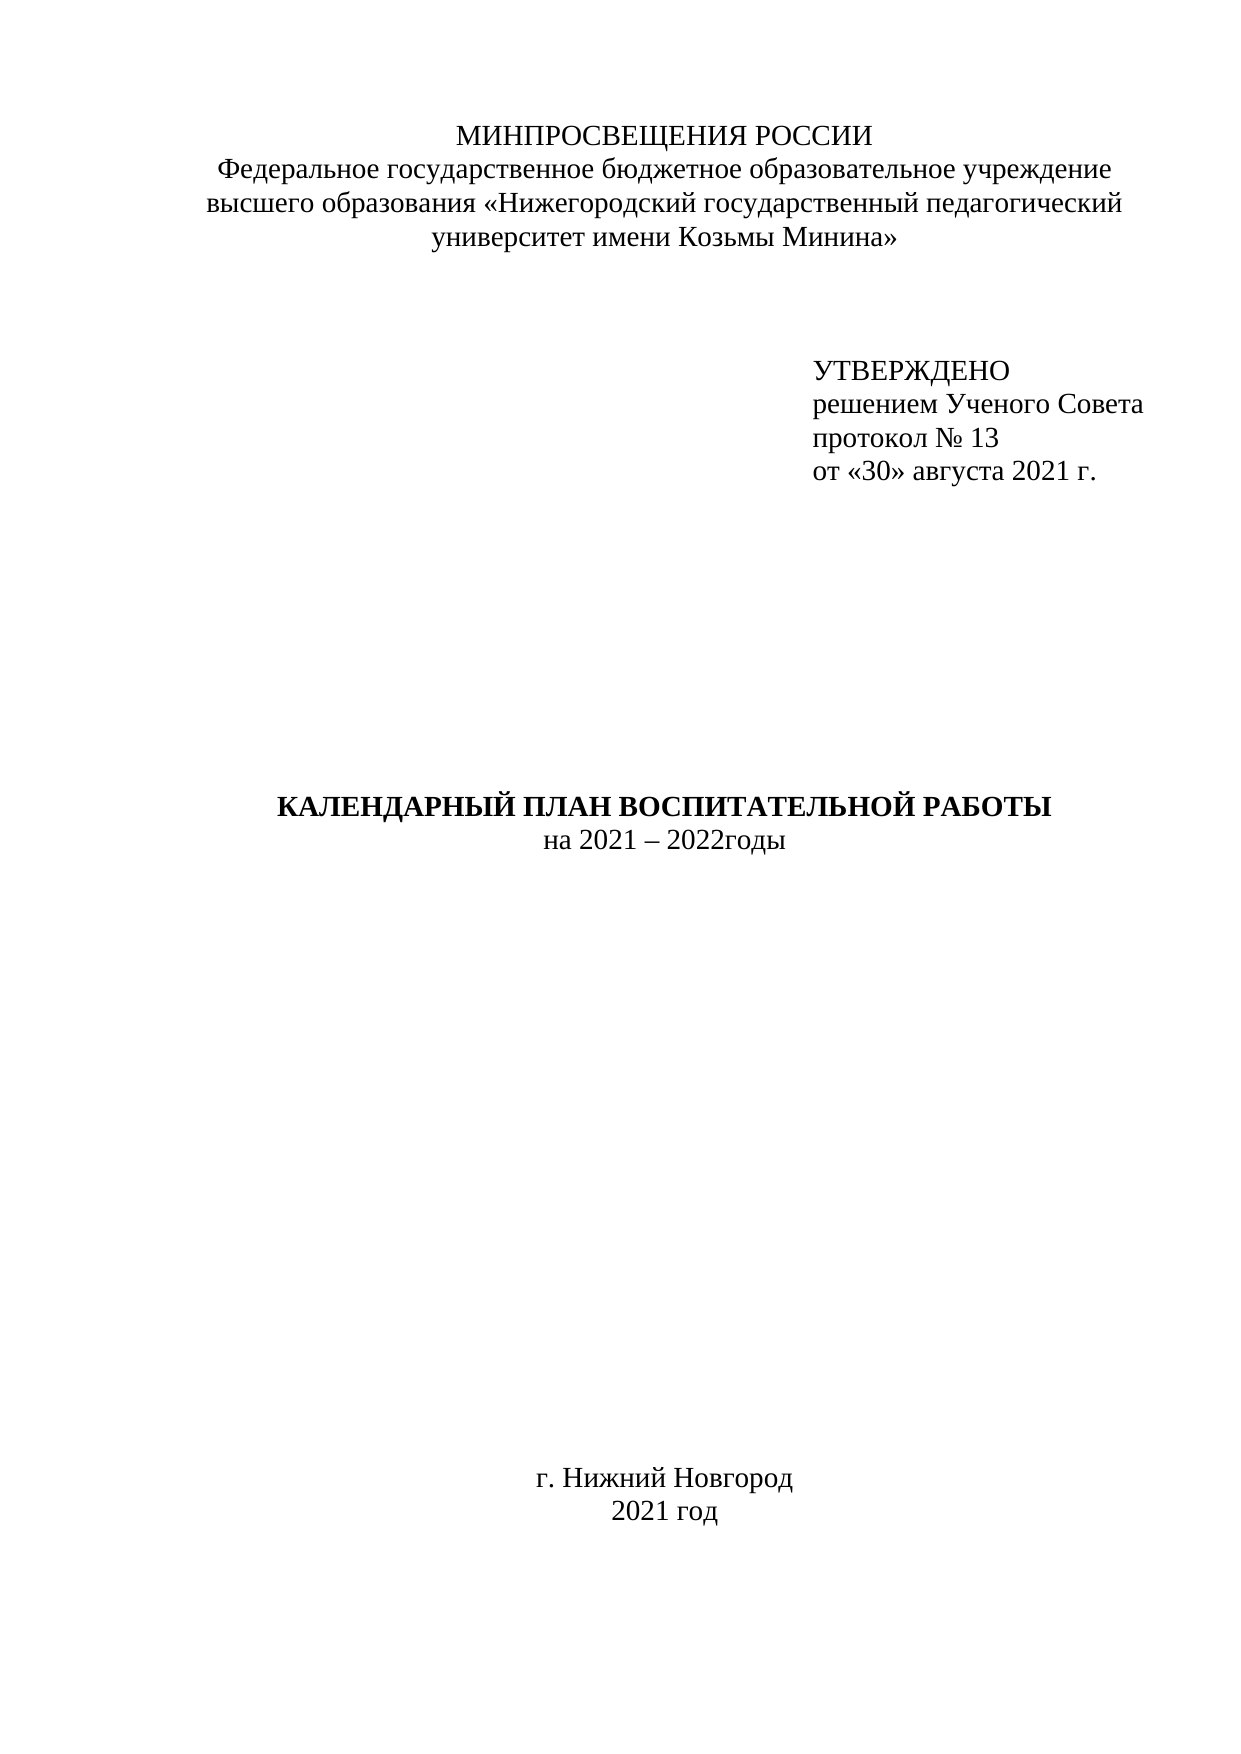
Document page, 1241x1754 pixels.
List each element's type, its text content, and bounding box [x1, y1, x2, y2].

text на 2021 – 2022годы [177, 822, 1152, 856]
text от «30» августа 2021 г. [812, 453, 1152, 487]
text КАЛЕНДАРНЫЙ ПЛАН ВОСПИТАТЕЛЬНОЙ РАБОТЫ [177, 789, 1152, 822]
text МИНПРОСВЕЩЕНИЯ РОССИИ [177, 118, 1152, 152]
text протокол № 13 [812, 420, 1152, 453]
text решением Ученого Совета [812, 386, 1152, 420]
text Федеральное государственное бюджетное образовательное учреждение высшего образования «Нижегородский государственный педагогический университет имени Козьмы Минина» [177, 152, 1152, 252]
text 2021 год [177, 1493, 1152, 1527]
text г. Нижний Новгород [177, 1460, 1152, 1493]
text УТВЕРЖДЕНО [812, 353, 1152, 386]
